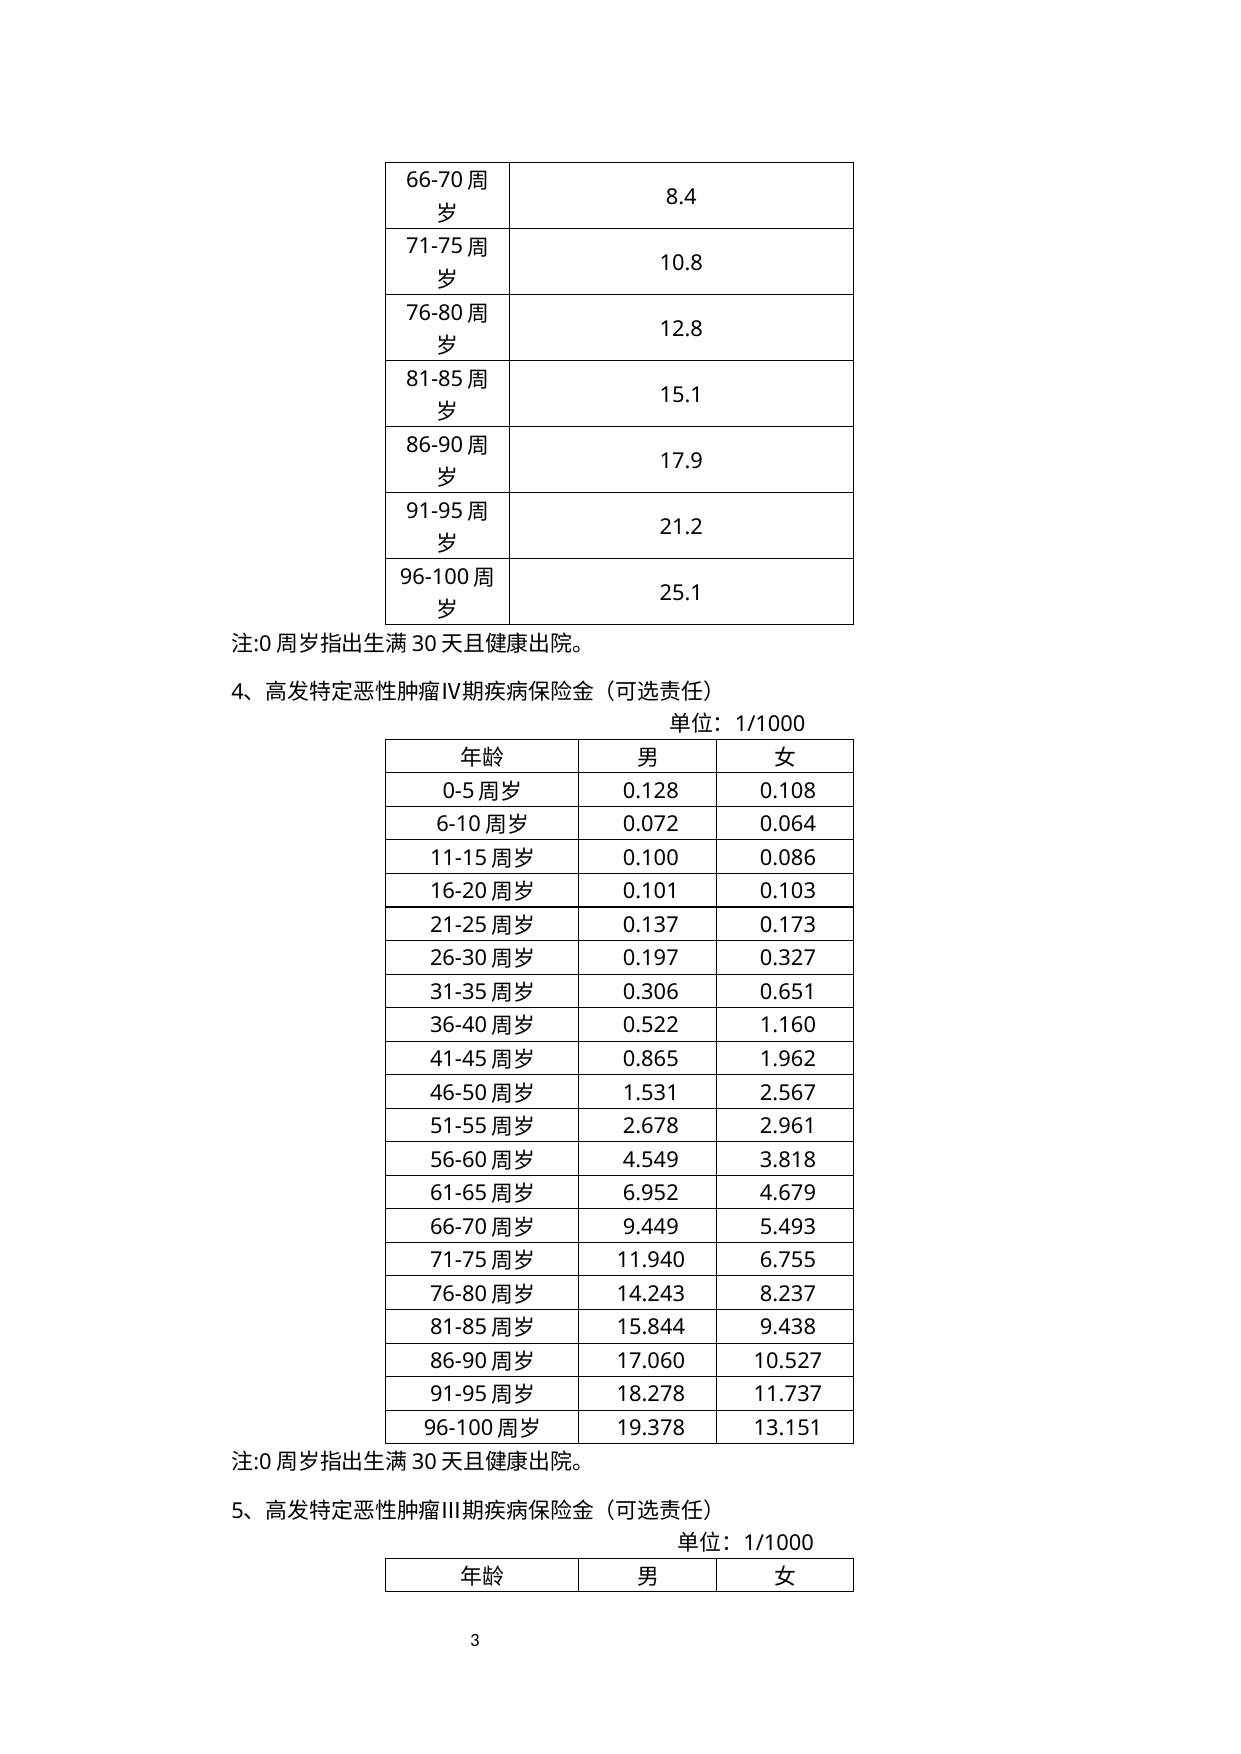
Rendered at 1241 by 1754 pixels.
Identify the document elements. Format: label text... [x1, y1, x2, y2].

table_cell 56-60周岁 [386, 1142, 578, 1175]
table_cell 0.865 [579, 1042, 716, 1074]
table_cell 8.4 [510, 163, 853, 228]
text 注:0周岁指出生满30天且健康出院。 [187, 625, 1053, 658]
table_cell 51-55周岁 [386, 1109, 578, 1141]
table_cell 91-95周岁 [386, 493, 509, 558]
table_cell 25.1 [510, 559, 853, 624]
table_cell 0.101 [579, 874, 716, 906]
table_cell 71-75周岁 [386, 229, 509, 294]
table_cell 71-75周岁 [386, 1243, 578, 1275]
table_cell 0.173 [717, 908, 853, 940]
table_cell 10.527 [717, 1344, 853, 1376]
table_cell 16-20周岁 [386, 874, 578, 906]
table_cell 15.844 [579, 1310, 716, 1342]
table_cell 36-40周岁 [386, 1008, 578, 1041]
table_cell 19.378 [579, 1411, 716, 1443]
table_cell 0-5周岁 [386, 773, 578, 806]
table_cell 11-15周岁 [386, 840, 578, 873]
table_cell 0.064 [717, 807, 853, 839]
table_cell 0.103 [717, 874, 853, 906]
table_cell 14.243 [579, 1276, 716, 1309]
table_cell 76-80周岁 [386, 1276, 578, 1309]
table_cell 66-70周岁 [386, 163, 509, 228]
table_cell 96-100周岁 [386, 1411, 578, 1443]
table_cell 17.060 [579, 1344, 716, 1376]
table_cell 0.108 [717, 773, 853, 806]
table_cell 11.940 [579, 1243, 716, 1275]
text 单位：1/1000 [187, 706, 1053, 739]
table_cell 21.2 [510, 493, 853, 558]
table_cell 6-10周岁 [386, 807, 578, 839]
table_cell 86-90周岁 [386, 427, 509, 492]
table_cell 21-25周岁 [386, 908, 578, 940]
table_cell 4.549 [579, 1142, 716, 1175]
table_header 男 [579, 1559, 716, 1591]
table_cell 76-80周岁 [386, 295, 509, 360]
table_cell 31-35周岁 [386, 975, 578, 1007]
table_cell 10.8 [510, 229, 853, 294]
table_cell 0.072 [579, 807, 716, 839]
text 注:0周岁指出生满30天且健康出院。 [187, 1444, 1053, 1477]
table_cell 0.651 [717, 975, 853, 1007]
table_cell 12.8 [510, 295, 853, 360]
table_cell 15.1 [510, 361, 853, 426]
table_cell 1.531 [579, 1075, 716, 1108]
table_cell 81-85周岁 [386, 361, 509, 426]
table_cell 2.961 [717, 1109, 853, 1141]
table_cell 96-100周岁 [386, 559, 509, 624]
table_cell 3.818 [717, 1142, 853, 1175]
table_header 女 [717, 1559, 853, 1591]
table_cell 81-85周岁 [386, 1310, 578, 1342]
table_header 女 [717, 740, 853, 772]
table_cell 0.128 [579, 773, 716, 806]
table_cell 8.237 [717, 1276, 853, 1309]
table_cell 0.137 [579, 908, 716, 940]
table_cell 9.438 [717, 1310, 853, 1342]
table_cell 1.962 [717, 1042, 853, 1074]
table_cell 5.493 [717, 1209, 853, 1242]
table_header 男 [579, 740, 716, 772]
table_cell 46-50周岁 [386, 1075, 578, 1108]
table_cell 0.306 [579, 975, 716, 1007]
table_header 年龄 [386, 1559, 578, 1591]
table_header 年龄 [386, 740, 578, 772]
table_cell 6.952 [579, 1176, 716, 1208]
table_cell 2.567 [717, 1075, 853, 1108]
table_cell 66-70周岁 [386, 1209, 578, 1242]
table_cell 0.522 [579, 1008, 716, 1041]
table_cell 0.327 [717, 941, 853, 973]
table_cell 91-95周岁 [386, 1377, 578, 1409]
table_cell 0.197 [579, 941, 716, 973]
table_cell 61-65周岁 [386, 1176, 578, 1208]
table_cell 2.678 [579, 1109, 716, 1141]
table_cell 6.755 [717, 1243, 853, 1275]
text 5、高发特定恶性肿瘤Ⅲ期疾病保险金（可选责任） [187, 1492, 1053, 1525]
text 4、高发特定恶性肿瘤Ⅳ期疾病保险金（可选责任） [187, 674, 1053, 706]
table_cell 86-90周岁 [386, 1344, 578, 1376]
table_cell 17.9 [510, 427, 853, 492]
table_cell 41-45周岁 [386, 1042, 578, 1074]
table_cell 18.278 [579, 1377, 716, 1409]
table_cell 4.679 [717, 1176, 853, 1208]
table_cell 1.160 [717, 1008, 853, 1041]
table_cell 0.086 [717, 840, 853, 873]
table_cell 0.100 [579, 840, 716, 873]
table_cell 9.449 [579, 1209, 716, 1242]
table_cell 26-30周岁 [386, 941, 578, 973]
table_cell 11.737 [717, 1377, 853, 1409]
table_cell 13.151 [717, 1411, 853, 1443]
text 单位：1/1000 [187, 1525, 1053, 1557]
